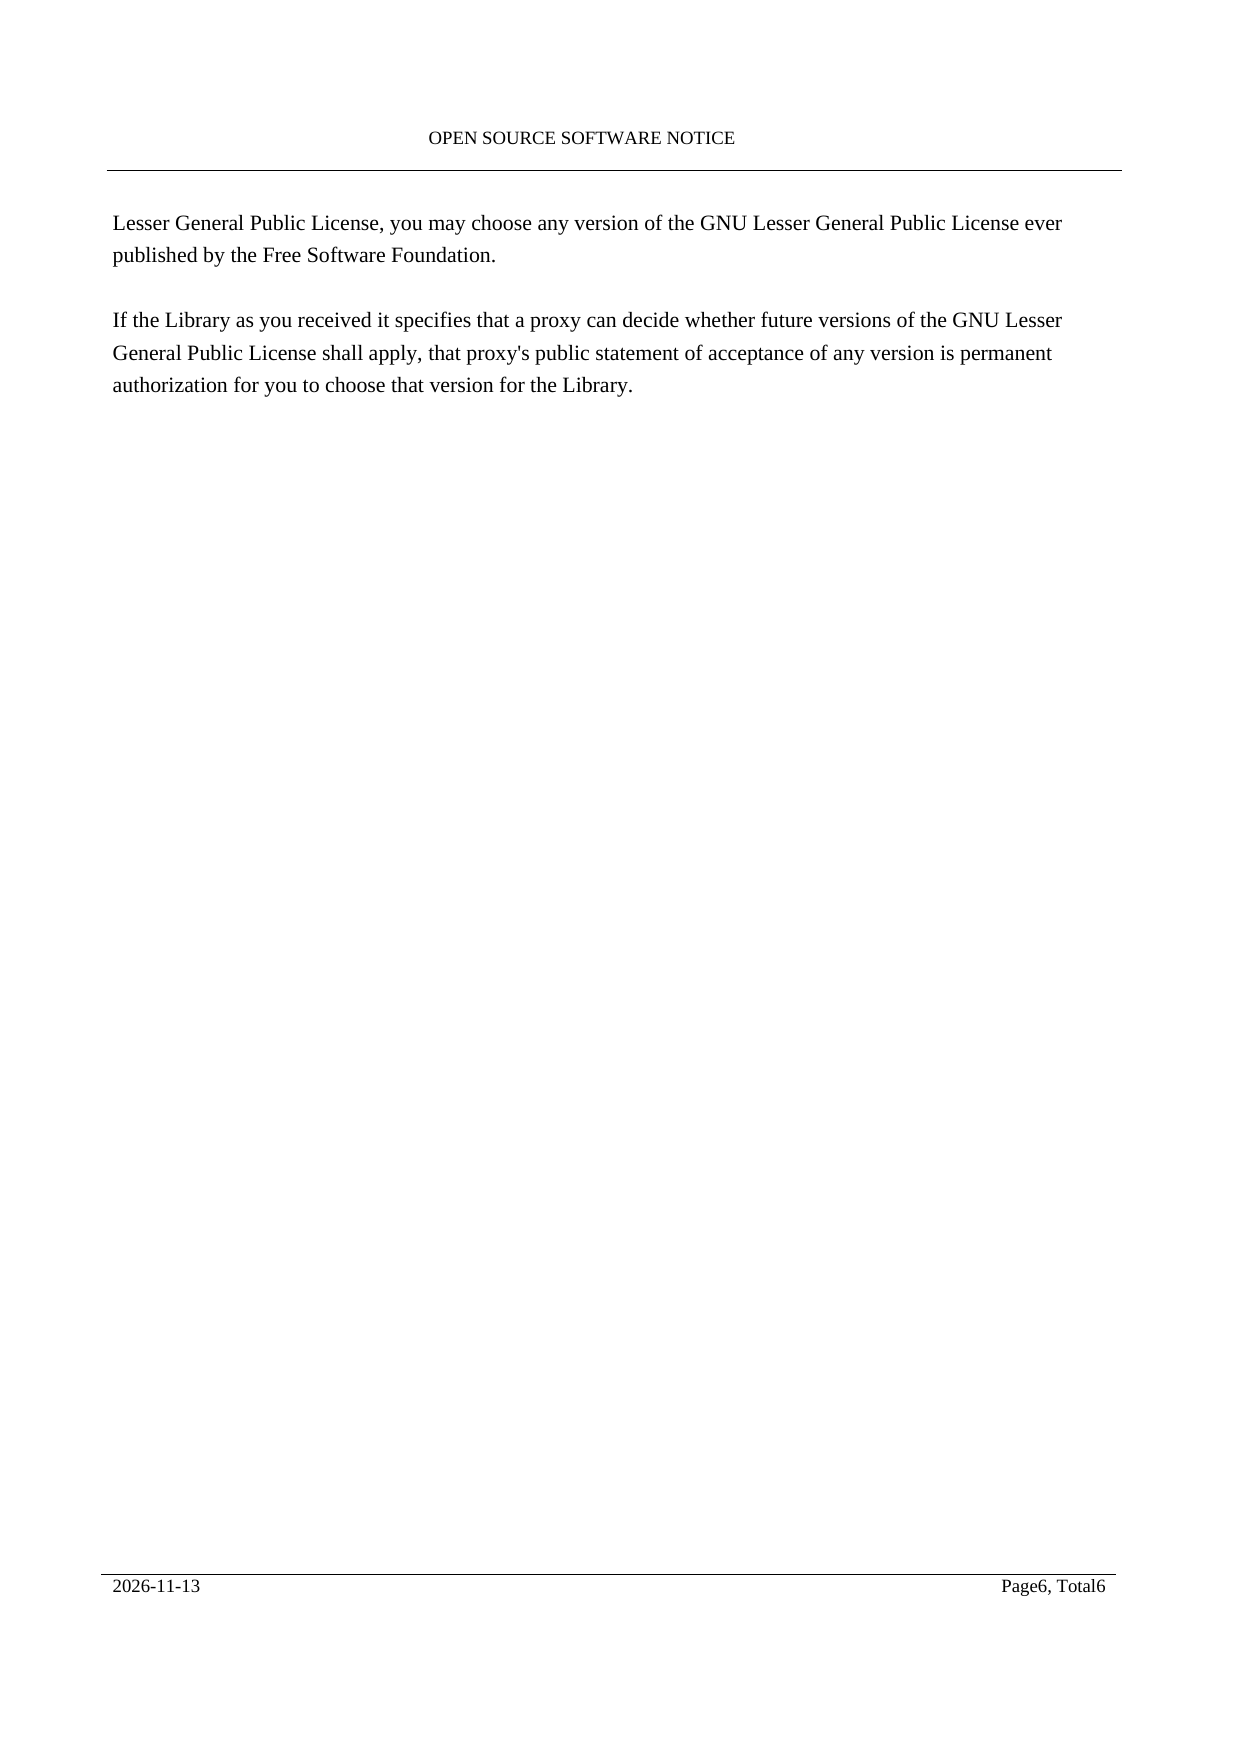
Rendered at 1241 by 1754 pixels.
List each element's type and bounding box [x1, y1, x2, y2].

text [112, 206, 1128, 401]
